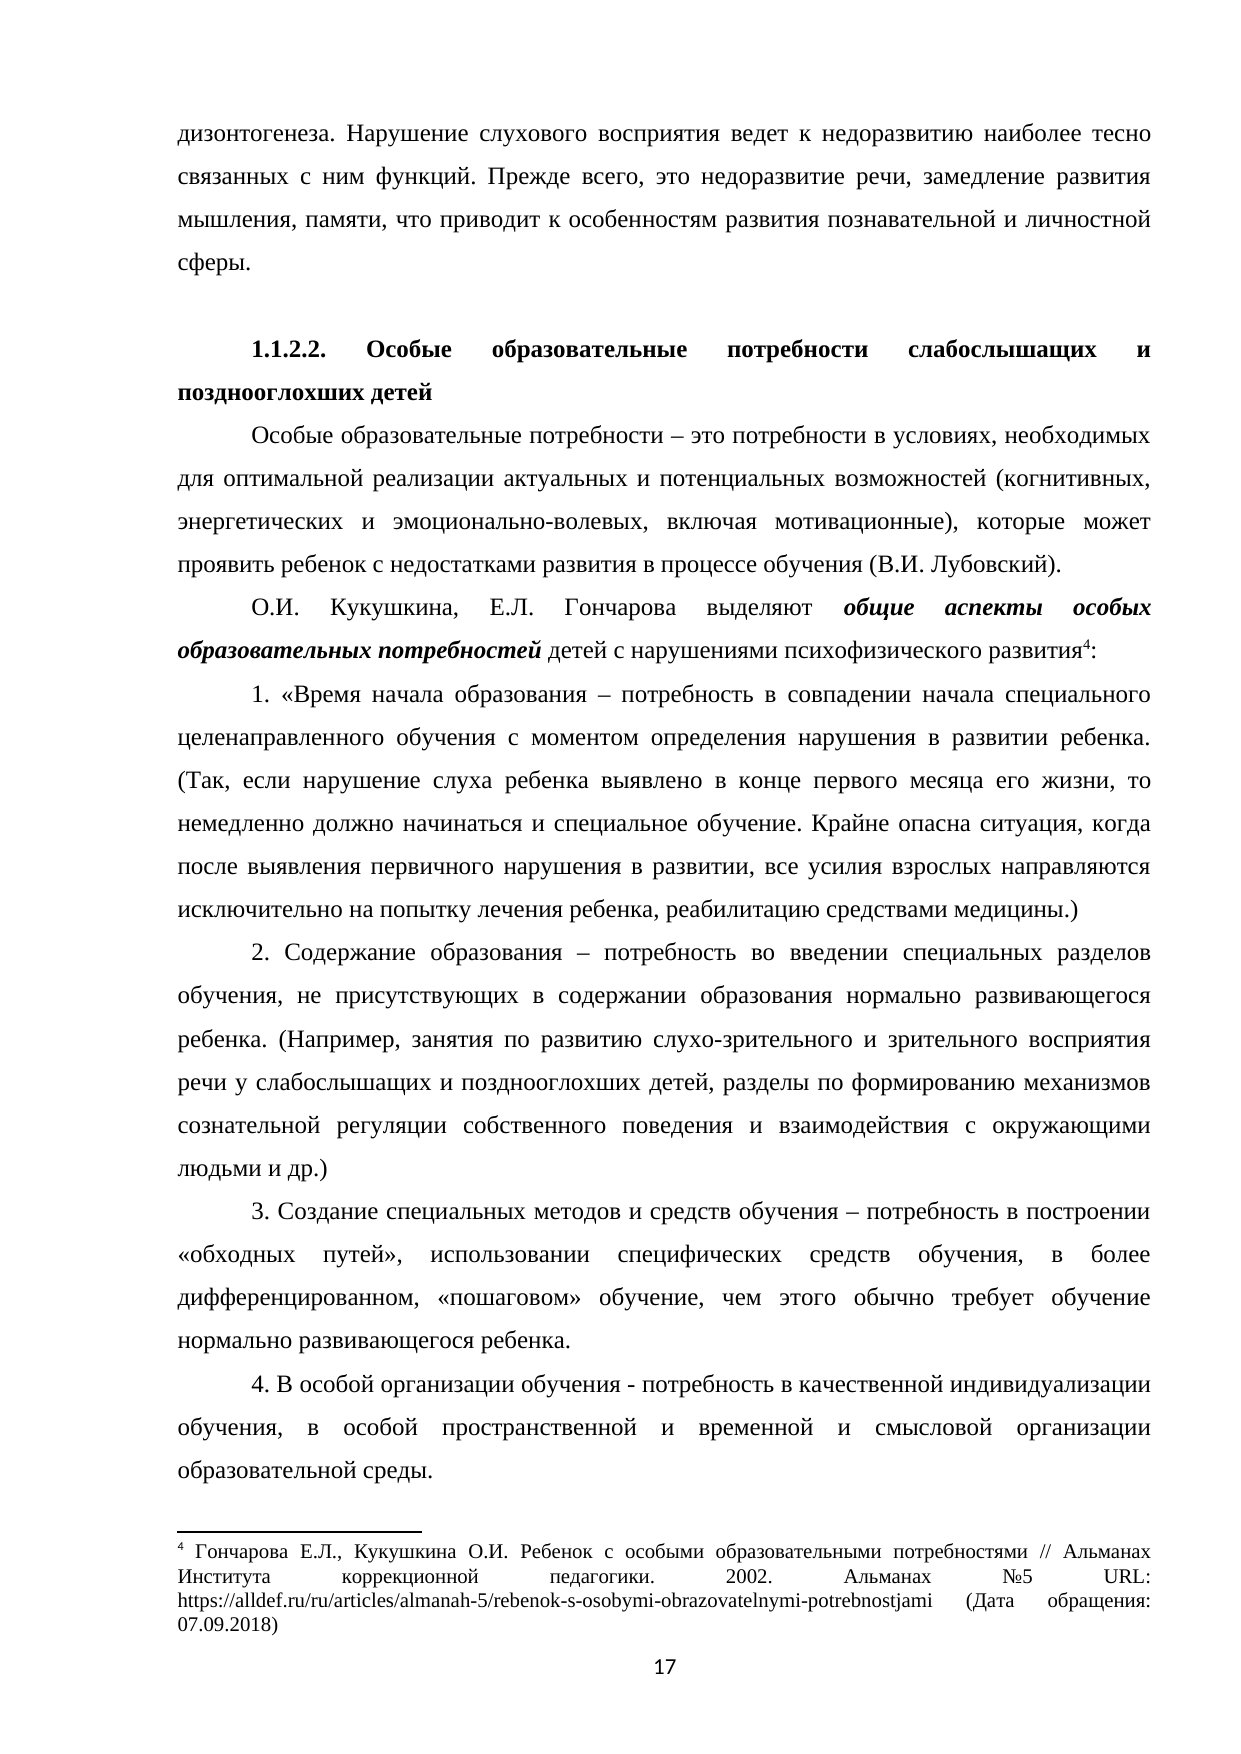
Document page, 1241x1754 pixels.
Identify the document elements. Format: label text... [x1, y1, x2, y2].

text 1. «Время начала образования – потребность в совпадении начала специального целенаправленного обучения с моментом определения нарушения в развитии ребенка. (Так, если нарушение слуха ребенка выявлено в конце первого месяца его жизни, то немедленно должно начинаться и специальное обучение. Крайне опасна ситуация, когда после выявления первичного нарушения в развитии, все усилия взрослых направляются исключительно на попытку лечения ребенка, реабилитацию средствами медицины.) [177, 679, 1152, 923]
text 3. Создание специальных методов и средств обучения – потребность в построении «обходных путей», использовании специфических средств обучения, в более дифференцированном, «пошаговом» обучение, чем этого обычно требует обучение нормально развивающегося ребенка. [177, 1196, 1152, 1354]
text 4. В особой организации обучения - потребность в качественной индивидуализации обучения, в особой пространственной и временной и смысловой организации образовательной среды. [177, 1369, 1152, 1484]
text 1.1.2.2. Особые образовательные потребности слабослышащих и позднооглохших детей [177, 334, 1152, 406]
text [177, 118, 1152, 276]
text Особые образовательные потребности – это потребности в условиях, необходимых для оптимальной реализации актуальных и потенциальных возможностей (когнитивных, энергетических и эмоционально-волевых, включая мотивационные), которые может проявить ребенок с недостатками развития в процессе обучения (В.И. Лубовский). [177, 420, 1152, 578]
text 2. Содержание образования – потребность во введении специальных разделов обучения, не присутствующих в содержании образования нормально развивающегося ребенка. (Например, занятия по развитию слухо-зрительного и зрительного восприятия речи у слабослышащих и позднооглохших детей, разделы по формированию механизмов сознательной регуляции собственного поведения и взаимодействия с окружающими людьми и др.) [177, 937, 1152, 1182]
text О.И. Кукушкина, Е.Л. Гончарова выделяют общие аспекты особых образовательных потребностей детей с нарушениями психофизического развития: [177, 592, 1152, 664]
